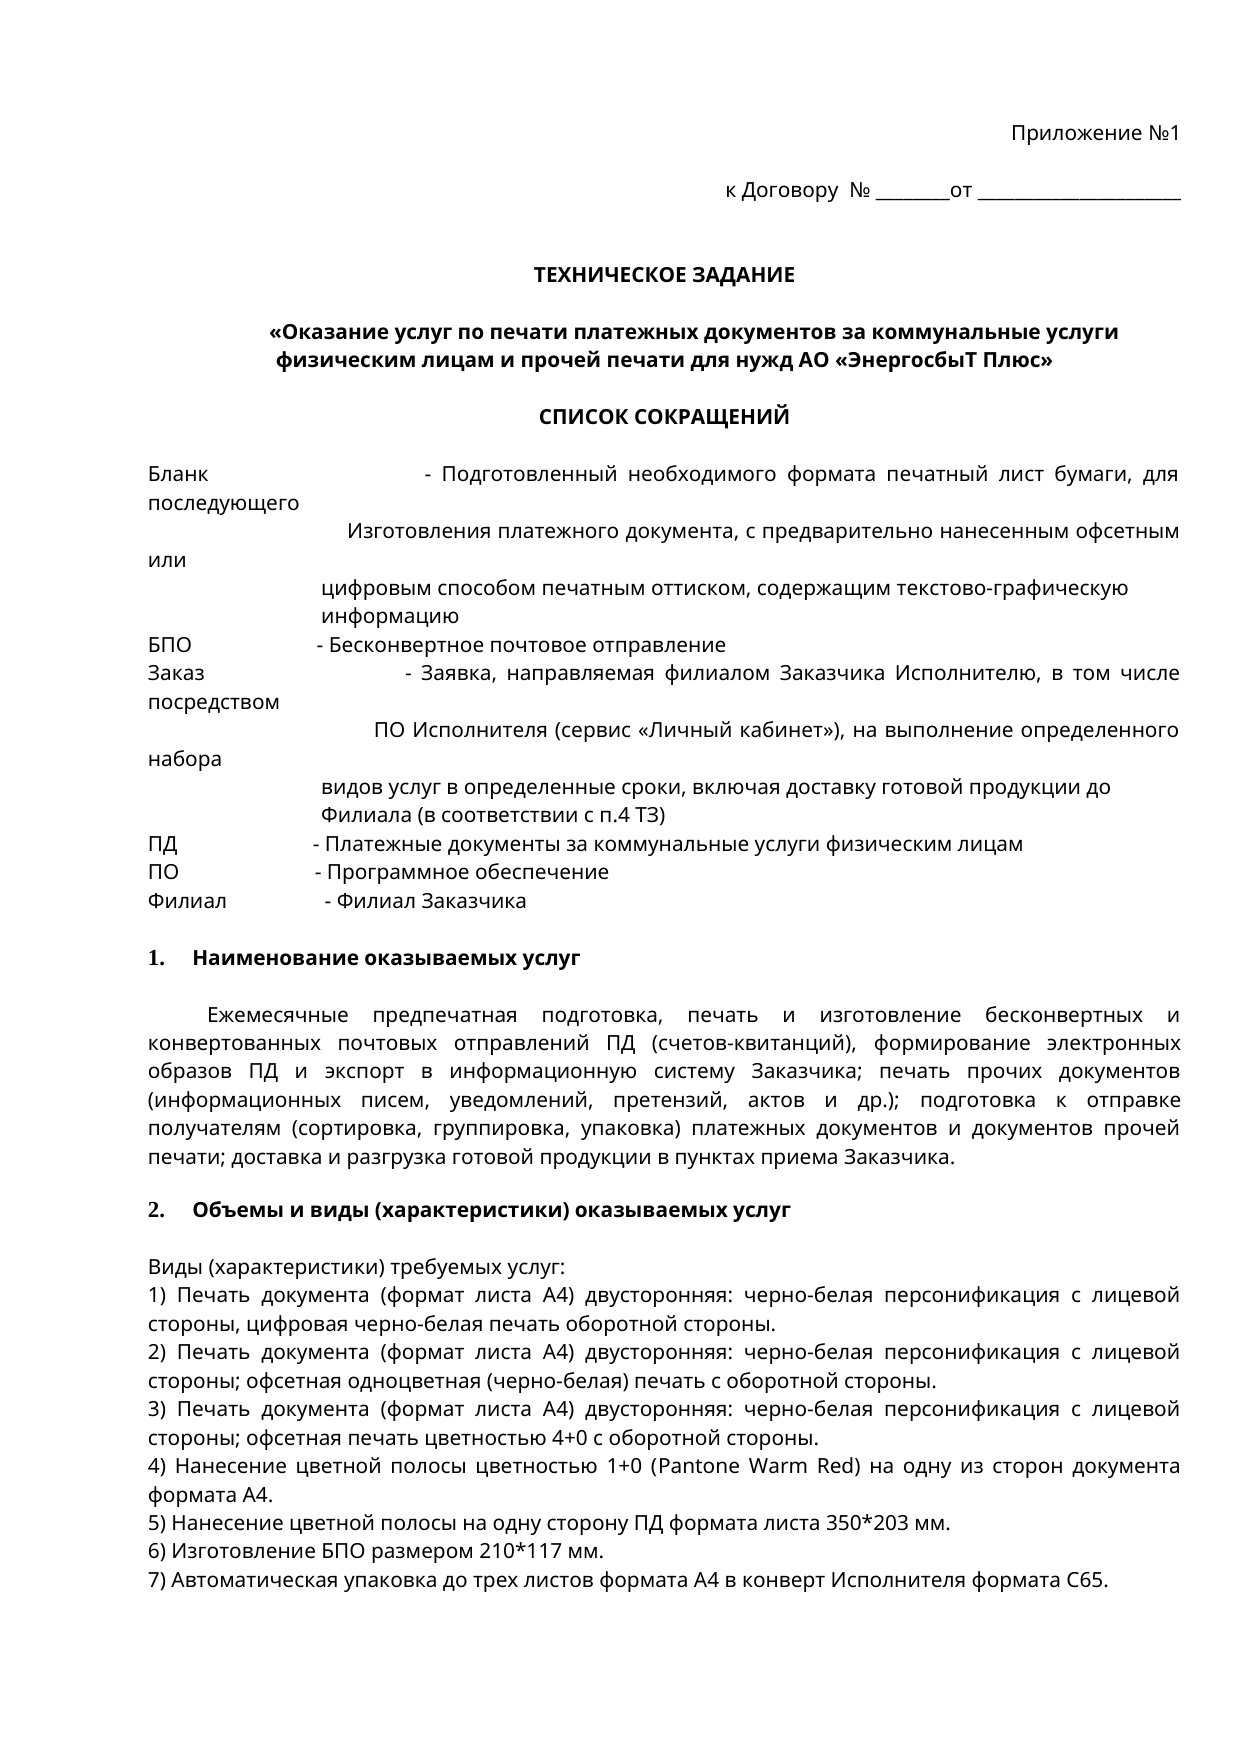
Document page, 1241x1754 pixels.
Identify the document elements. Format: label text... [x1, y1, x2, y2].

text 1) Печать документа (формат листа А4) двусторонняя: черно-белая персонификация с лицевой стороны, цифровая черно-белая печать оборотной стороны. [148, 1281, 1181, 1337]
text информацию [148, 602, 1181, 630]
list Объемы и виды (характеристики) оказываемых услуг [148, 1195, 1211, 1224]
text видов услуг в определенные сроки, включая доставку готовой продукции до [148, 772, 1181, 801]
text СПИСОК СОКРАЩЕНИЙ [148, 402, 1181, 431]
text 5) Нанесение цветной полосы на одну сторону ПД формата листа 350*203 мм. [148, 1508, 1181, 1537]
text к Договору № ________от ______________________ [148, 175, 1181, 203]
text «Оказание услуг по печати платежных документов за коммунальные услуги физическим лицам и прочей печати для нужд АО «ЭнергосбыТ Плюс» [148, 317, 1181, 374]
text 3) Печать документа (формат листа А4) двусторонняя: черно-белая персонификация с лицевой стороны; офсетная печать цветностью 4+0 с оборотной стороны. [148, 1394, 1181, 1451]
text 4) Нанесение цветной полосы цветностью 1+0 (Pantone Warm Red) на одну из сторон документа формата А4. [148, 1451, 1181, 1508]
text 6) Изготовление БПО размером 210*117 мм. [148, 1537, 1181, 1565]
text Заказ - Заявка, направляемая филиалом Заказчика Исполнителю, в том числе посредством [148, 658, 1181, 715]
text цифровым способом печатным оттиском, содержащим текстово-графическую [148, 573, 1181, 602]
text Бланк - Подготовленный необходимого формата печатный лист бумаги, для последующего [148, 459, 1181, 516]
text ПД - Платежные документы за коммунальные услуги физическим лицам [148, 829, 1181, 857]
text Ежемесячные предпечатная подготовка, печать и изготовление бесконвертных и конвертованных почтовых отправлений ПД (счетов-квитанций), формирование электронных образов ПД и экспорт в информационную систему Заказчика; печать прочих документов (информационных писем, уведомлений, претензий, актов и др.); подготовка к отправке получателям (сортировка, группировка, упаковка) платежных документов и документов прочей печати; доставка и разгрузка готовой продукции в пунктах приема Заказчика. [148, 1000, 1181, 1170]
text Виды (характеристики) требуемых услуг: [148, 1252, 1181, 1281]
text 2) Печать документа (формат листа А4) двусторонняя: черно-белая персонификация с лицевой стороны; офсетная одноцветная (черно-белая) печать с оборотной стороны. [148, 1337, 1181, 1394]
text ТЕХНИЧЕСКОЕ ЗАДАНИЕ [148, 260, 1181, 289]
text Приложение №1 [148, 118, 1181, 147]
text ПО - Программное обеспечение [148, 857, 1181, 886]
text Филиала (в соответствии с п.4 ТЗ) [148, 801, 1181, 829]
text Филиал - Филиал Заказчика [148, 886, 1181, 914]
text ПО Исполнителя (сервис «Личный кабинет»), на выполнение определенного набора [148, 715, 1181, 772]
text Изготовления платежного документа, с предварительно нанесенным офсетным или [148, 516, 1181, 573]
text БПО - Бесконвертное почтовое отправление [148, 630, 1181, 658]
text 7) Автоматическая упаковка до трех листов формата А4 в конверт Исполнителя формата С65. [148, 1565, 1181, 1593]
list Наименование оказываемых услуг [148, 943, 1211, 971]
